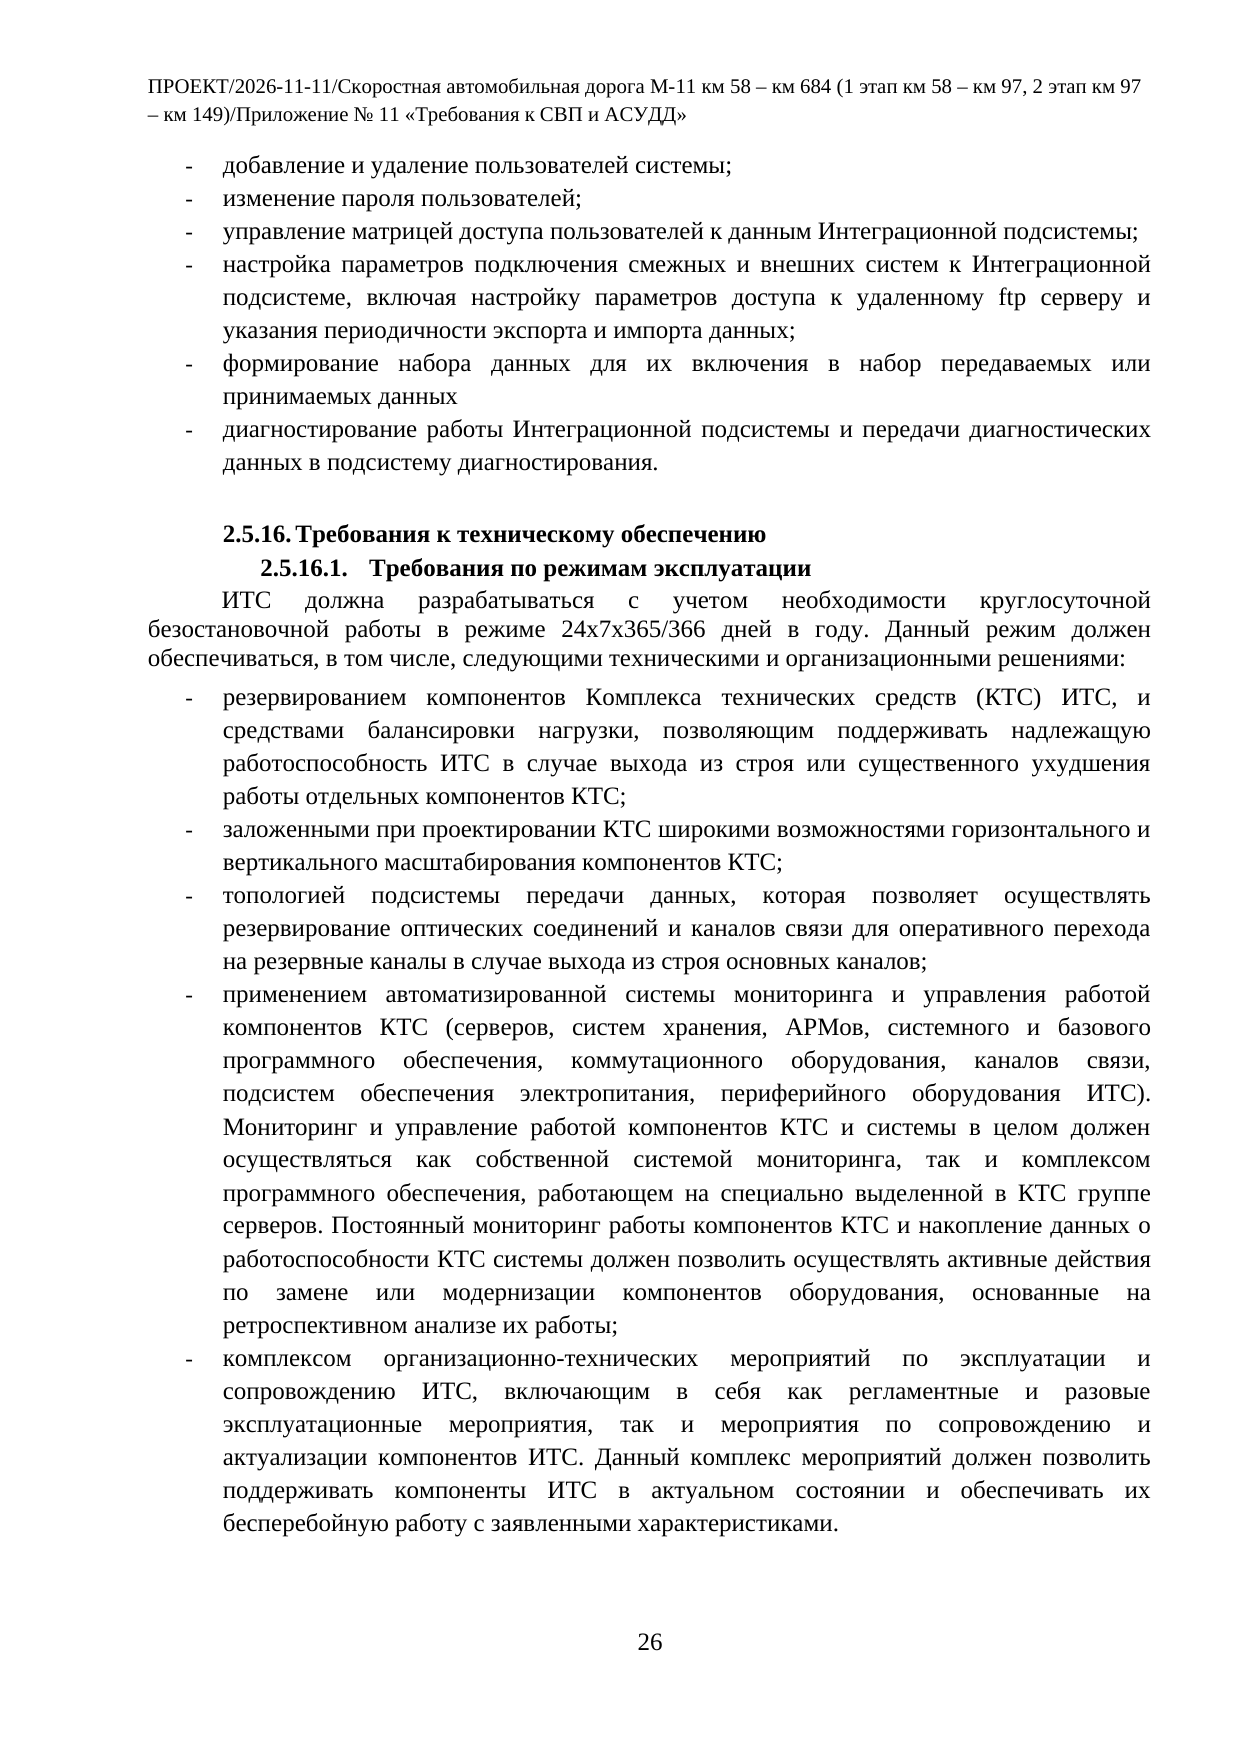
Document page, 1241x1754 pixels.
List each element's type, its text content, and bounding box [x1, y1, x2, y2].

list применением автоматизированной системы мониторинга и управления работой компонентов КТС (серверов, систем хранения, АРМов, системного и базового программного обеспечения, коммутационного оборудования, каналов связи, подсистем обеспечения электропитания, периферийного оборудования ИТС). Мониторинг и управление работой компонентов КТС и системы в целом должен осуществляться как собственной системой мониторинга, так и комплексом программного обеспечения, работающем на специально выделенной в КТС группе серверов. Постоянный мониторинг работы компонентов КТС и накопление данных о работоспособности КТС системы должен позволить осуществлять активные действия по замене или модернизации компонентов оборудования, основанные на ретроспективном анализе их работы; [185, 979, 1152, 1338]
list диагностирование работы Интеграционной подсистемы и передачи диагностических данных в подсистему диагностирования. [185, 414, 1152, 476]
text ИТС должна разрабатываться с учетом необходимости круглосуточной безостановочной работы в режиме 24х7х365/366 дней в году. Данный режим должен обеспечиваться, в том числе, следующими техническими и организационными решениями: [148, 586, 1152, 672]
list заложенными при проектировании КТС широкими возможностями горизонтального и вертикального масштабирования компонентов КТС; [185, 814, 1152, 876]
list добавление и удаление пользователей системы; [185, 150, 1152, 179]
list Требования к техническому обеспечению [223, 519, 1152, 548]
list резервированием компонентов Комплекса технических средств (КТС) ИТС, и средствами балансировки нагрузки, позволяющим поддерживать надлежащую работоспособность ИТС в случае выхода из строя или существенного ухудшения работы отдельных компонентов КТС; [185, 682, 1152, 810]
list настройка параметров подключения смежных и внешних систем к Интеграционной подсистеме, включая настройку параметров доступа к удаленному ftp серверу и указания периодичности экспорта и импорта данных; [185, 249, 1152, 344]
list формирование набора данных для их включения в набор передаваемых или принимаемых данных [185, 348, 1152, 410]
list комплексом организационно-технических мероприятий по эксплуатации и сопровождению ИТС, включающим в себя как регламентные и разовые эксплуатационные мероприятия, так и мероприятия по сопровождению и актуализации компонентов ИТС. Данный комплекс мероприятий должен позволить поддерживать компоненты ИТС в актуальном состоянии и обеспечивать их бесперебойную работу с заявленными характеристиками. [185, 1343, 1152, 1537]
list управление матрицей доступа пользователей к данным Интеграционной подсистемы; [185, 216, 1152, 245]
list изменение пароля пользователей; [185, 183, 1152, 212]
list топологией подсистемы передачи данных, которая позволяет осуществлять резервирование оптических соединений и каналов связи для оперативного перехода на резервные каналы в случае выхода из строя основных каналов; [185, 880, 1152, 975]
list Требования по режимам эксплуатации [260, 553, 1152, 581]
